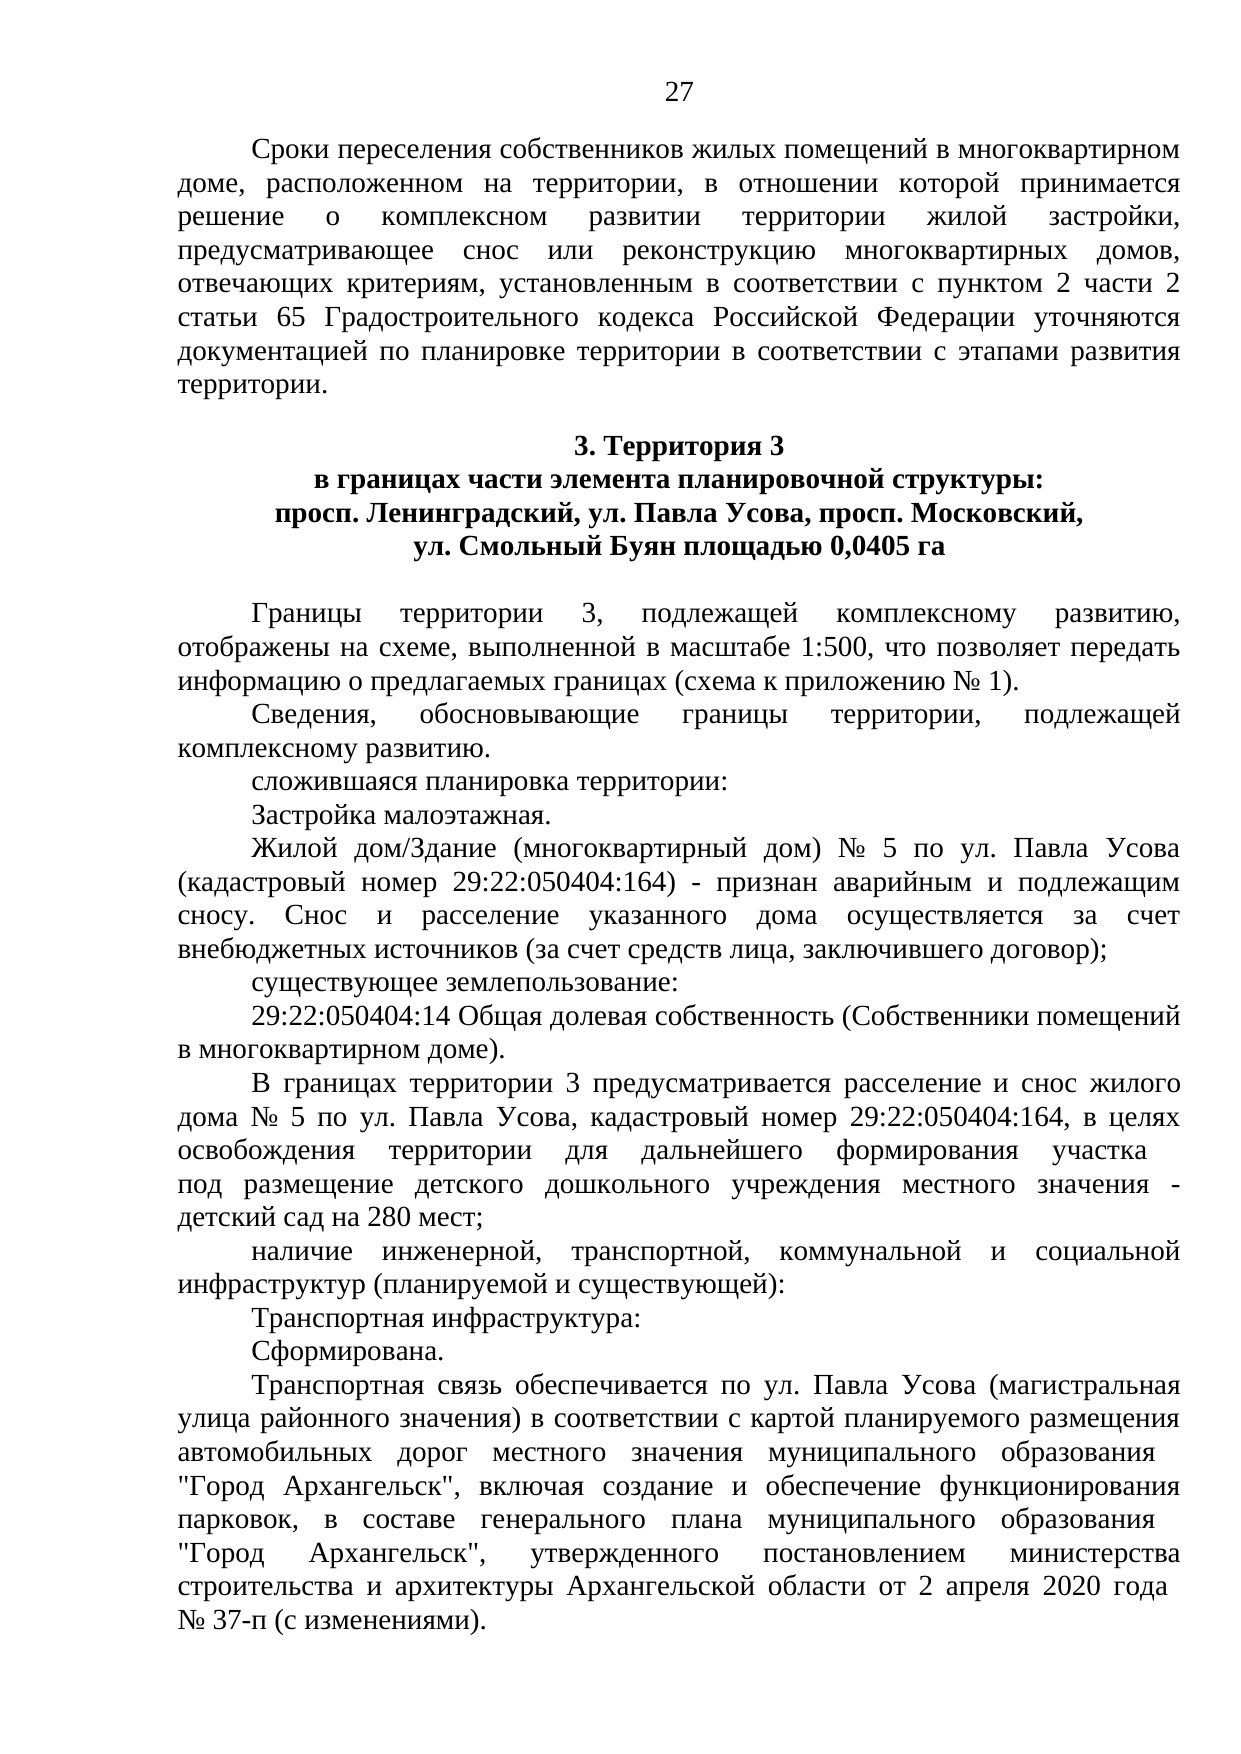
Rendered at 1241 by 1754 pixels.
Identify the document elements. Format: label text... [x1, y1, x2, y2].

text просп. Ленинградский, ул. Павла Усова, просп. Московский, [177, 495, 1181, 528]
text 3. Территория 3 [177, 428, 1181, 461]
text Транспортная связь обеспечивается по ул. Павла Усова (магистральная улица районного значения) в соответствии с картой планируемого размещения автомобильных дорог местного значения муниципального образования "Город Архангельск", включая создание и обеспечение функционирования парковок, в составе генерального плана муниципального образования "Город Архангельск", утвержденного постановлением министерства строительства и архитектуры Архангельской области от 2 апреля 2020 года № 37-п (с изменениями). [177, 1367, 1181, 1635]
text Сформирована. [177, 1333, 1181, 1367]
text Транспортная инфраструктура: [177, 1300, 1181, 1333]
text в границах части элемента планировочной структуры: [177, 461, 1181, 495]
text Границы территории 3, подлежащей комплексному развитию, отображены на схеме, выполненной в масштабе 1:500, что позволяет передать информацию о предлагаемых границах (схема к приложению № 1). [177, 596, 1181, 696]
text В границах территории 3 предусматривается расселение и снос жилого дома № 5 по ул. Павла Усова, кадастровый номер 29:22:050404:164, в целях освобождения территории для дальнейшего формирования участка под размещение детского дошкольного учреждения местного значения - детский сад на 280 мест; [177, 1065, 1181, 1233]
text сложившаяся планировка территории: [177, 763, 1181, 797]
text 29:22:050404:14 Общая долевая собственность (Собственники помещений в многоквартирном доме). [177, 998, 1181, 1065]
text Сроки переселения собственников жилых помещений в многоквартирном доме, расположенном на территории, в отношении которой принимается решение о комплексном развитии территории жилой застройки, предусматривающее снос или реконструкцию многоквартирных домов, отвечающих критериям, установленным в соответствии с пунктом 2 части 2 статьи 65 Градостроительного кодекса Российской Федерации уточняются документацией по планировке территории в соответствии с этапами развития территории. [177, 131, 1181, 400]
text Застройка малоэтажная. [177, 797, 1181, 830]
text наличие инженерной, транспортной, коммунальной и социальной инфраструктур (планируемой и существующей): [177, 1233, 1181, 1300]
text Жилой дом/Здание (многоквартирный дом) № 5 по ул. Павла Усова (кадастровый номер 29:22:050404:164) - признан аварийным и подлежащим сносу. Снос и расселение указанного дома осуществляется за счет внебюджетных источников (за счет средств лица, заключившего договор); [177, 830, 1181, 964]
text Сведения, обосновывающие границы территории, подлежащей комплексному развитию. [177, 696, 1181, 763]
text существующее землепользование: [177, 964, 1181, 998]
text ул. Смольный Буян площадью 0,0405 га [177, 528, 1181, 562]
